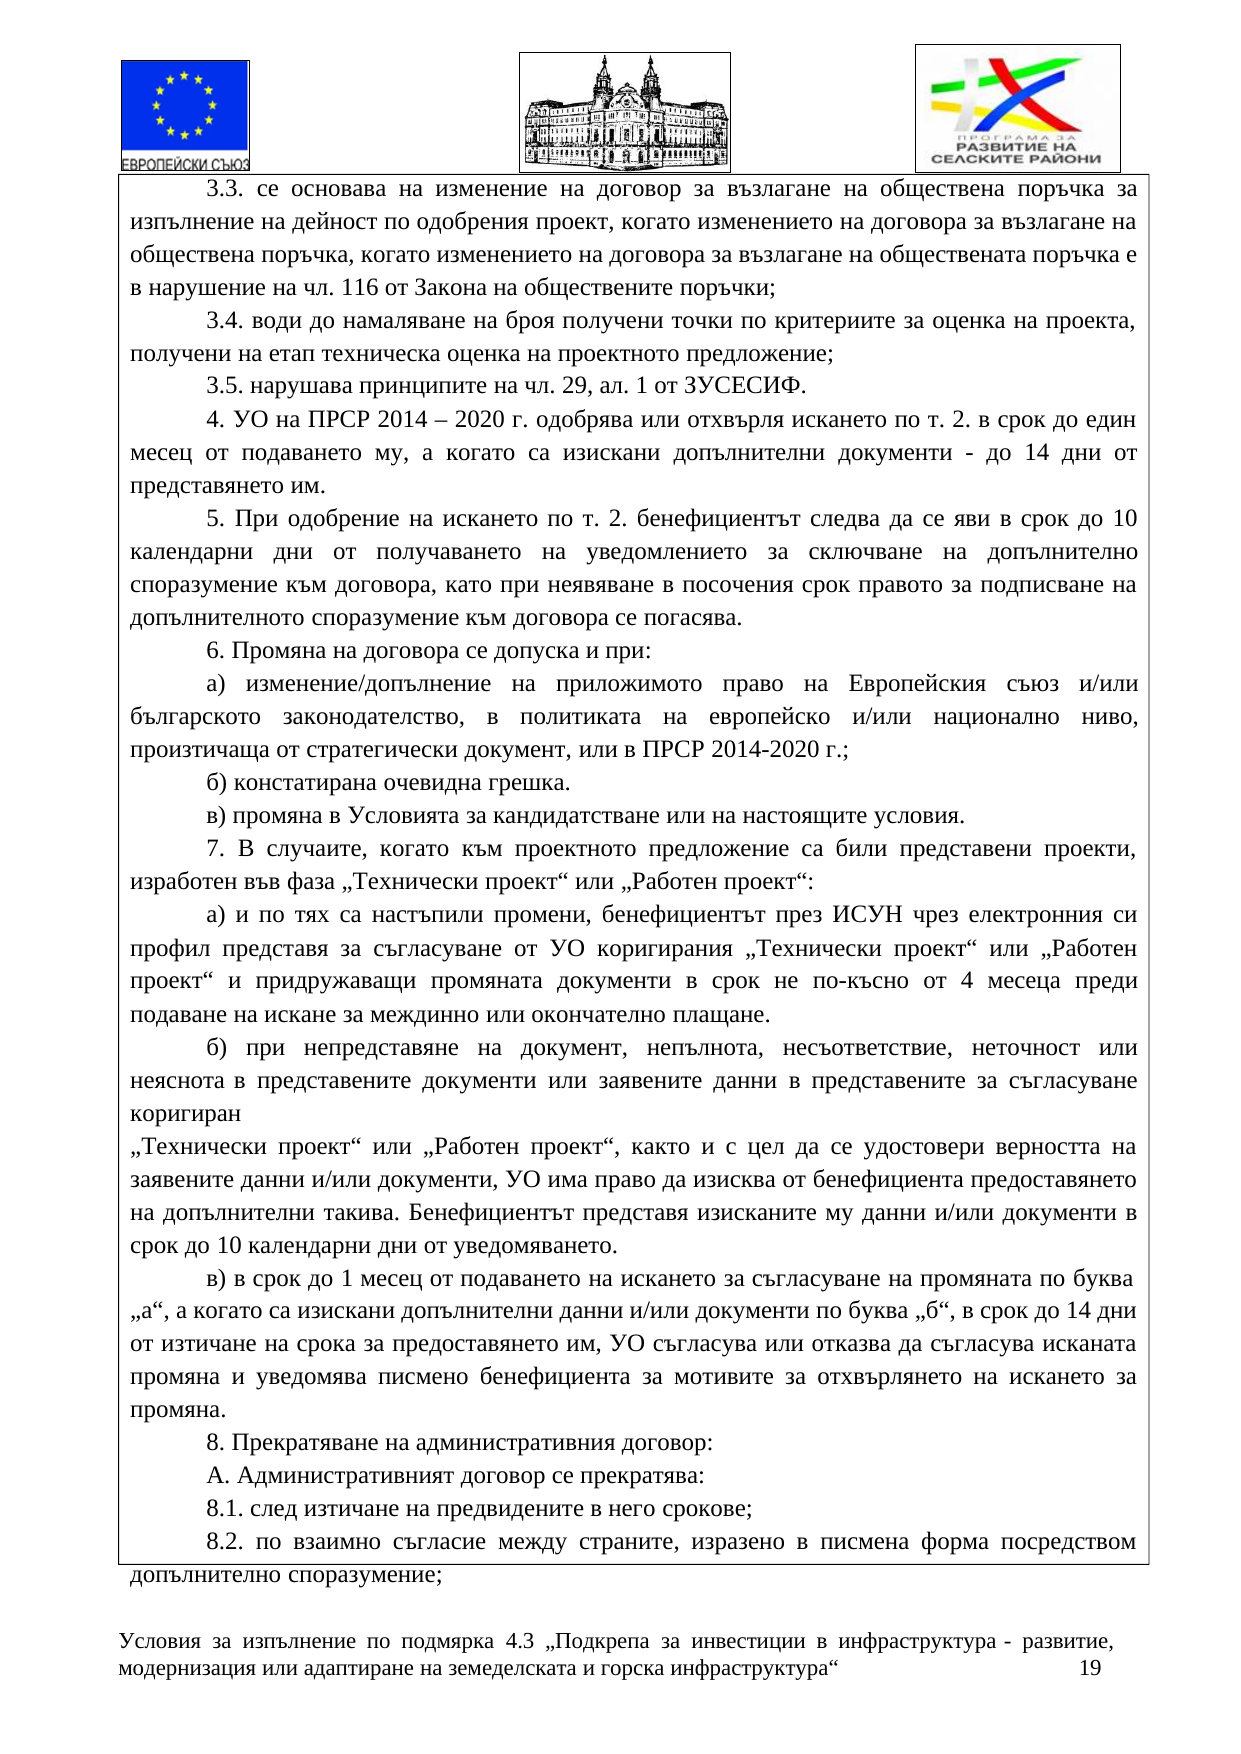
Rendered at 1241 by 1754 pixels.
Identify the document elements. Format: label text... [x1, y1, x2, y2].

list води до намаляване на броя получени точки по критериите за оценка на проекта, получени на етап техническа оценка на проектното предложение; [130, 305, 1137, 367]
text б) при непредставяне на документ, непълнота, несъответствие, неточност или неяснота в представените документи или заявените данни в представените за съгласуване коригиран [130, 1032, 1138, 1126]
picture [122, 61, 249, 170]
list по взаимно съгласие между страните, изразено в писмена форма посредством допълнително споразумение; [130, 1526, 1137, 1588]
text а) изменение/допълнение на приложимото право на Европейския съюз и/или българското законодателство, в политиката на европейско и/или национално ниво, произтичаща от стратегически документ, или в ПРСР 2014-2020 г.; [130, 668, 1139, 763]
list Прекратяване на административния договор: [206, 1427, 1161, 1456]
text „Технически проект“ или „Работен проект“, както и с цел да се удостовери верността на заявените данни и/или документи, УО има право да изисква от бенефициента предоставянето на допълнителни такива. Бенефициентът представя изисканите му данни и/или документи в срок до 10 календарни дни от уведомяването. [130, 1131, 1138, 1258]
list В случаите, когато към проектното предложение са били представени проекти, изработен във фаза „Технически проект“ или „Работен проект“: [130, 833, 1137, 895]
list Промяна на договора се допуска и при: [206, 635, 1161, 664]
text в) в срок до 1 месец от подаването на искането за съгласуване на промяната по буква [206, 1263, 1161, 1292]
text а) и по тях са настъпили промени, бенефициентът през ИСУН чрез електронния си профил представя за съгласуване от УО коригирания „Технически проект“ или „Работен проект“ и придружаващи промяната документи в срок не по-късно от 4 месеца преди подаване на искане за междинно или окончателно плащане. [130, 899, 1139, 1027]
list се основава на изменение на договор за възлагане на обществена поръчка за изпълнение на дейност по одобрения проект, когато изменението на договора за възлагане на обществена поръчка, когато изменението на договора за възлагане на обществената поръчка е в нарушение на чл. 116 от Закона на обществените поръчки; [130, 173, 1138, 301]
text в) промяна в Условията за кандидатстване или на настоящите условия. [206, 800, 1161, 829]
list УО на ПРСР 2014 – 2020 г. одобрява или отхвърля искането по т. 2. в срок до един месец от подаването му, а когато са изискани допълнителни документи - до 14 дни от представянето им. [130, 404, 1138, 498]
list При одобрение на искането по т. 2. бенефициентът следва да се яви в срок до 10 календарни дни от получаването на уведомлението за сключване на допълнително споразумение към договора, като при неявяване в посочения срок правото за подписване на допълнителното споразумение към договора се погасява. [130, 503, 1138, 631]
text А. Административният договор се прекратява: [206, 1460, 1161, 1489]
text „а“, а когато са изискани допълнителни данни и/или документи по буква „б“, в срок до 14 дни от изтичане на срока за предоставянето им, УО съгласува или отказва да съгласува исканата промяна и уведомява писмено бенефициента за мотивите за отхвърлянето на искането за промяна. [130, 1295, 1138, 1423]
text б) констатирана очевидна грешка. [206, 767, 1161, 796]
picture [916, 45, 1120, 172]
list нарушава принципите на чл. 29, ал. 1 от ЗУСЕСИФ. [206, 371, 1161, 399]
picture [520, 53, 730, 172]
list след изтичане на предвидените в него срокове; [206, 1493, 1161, 1522]
